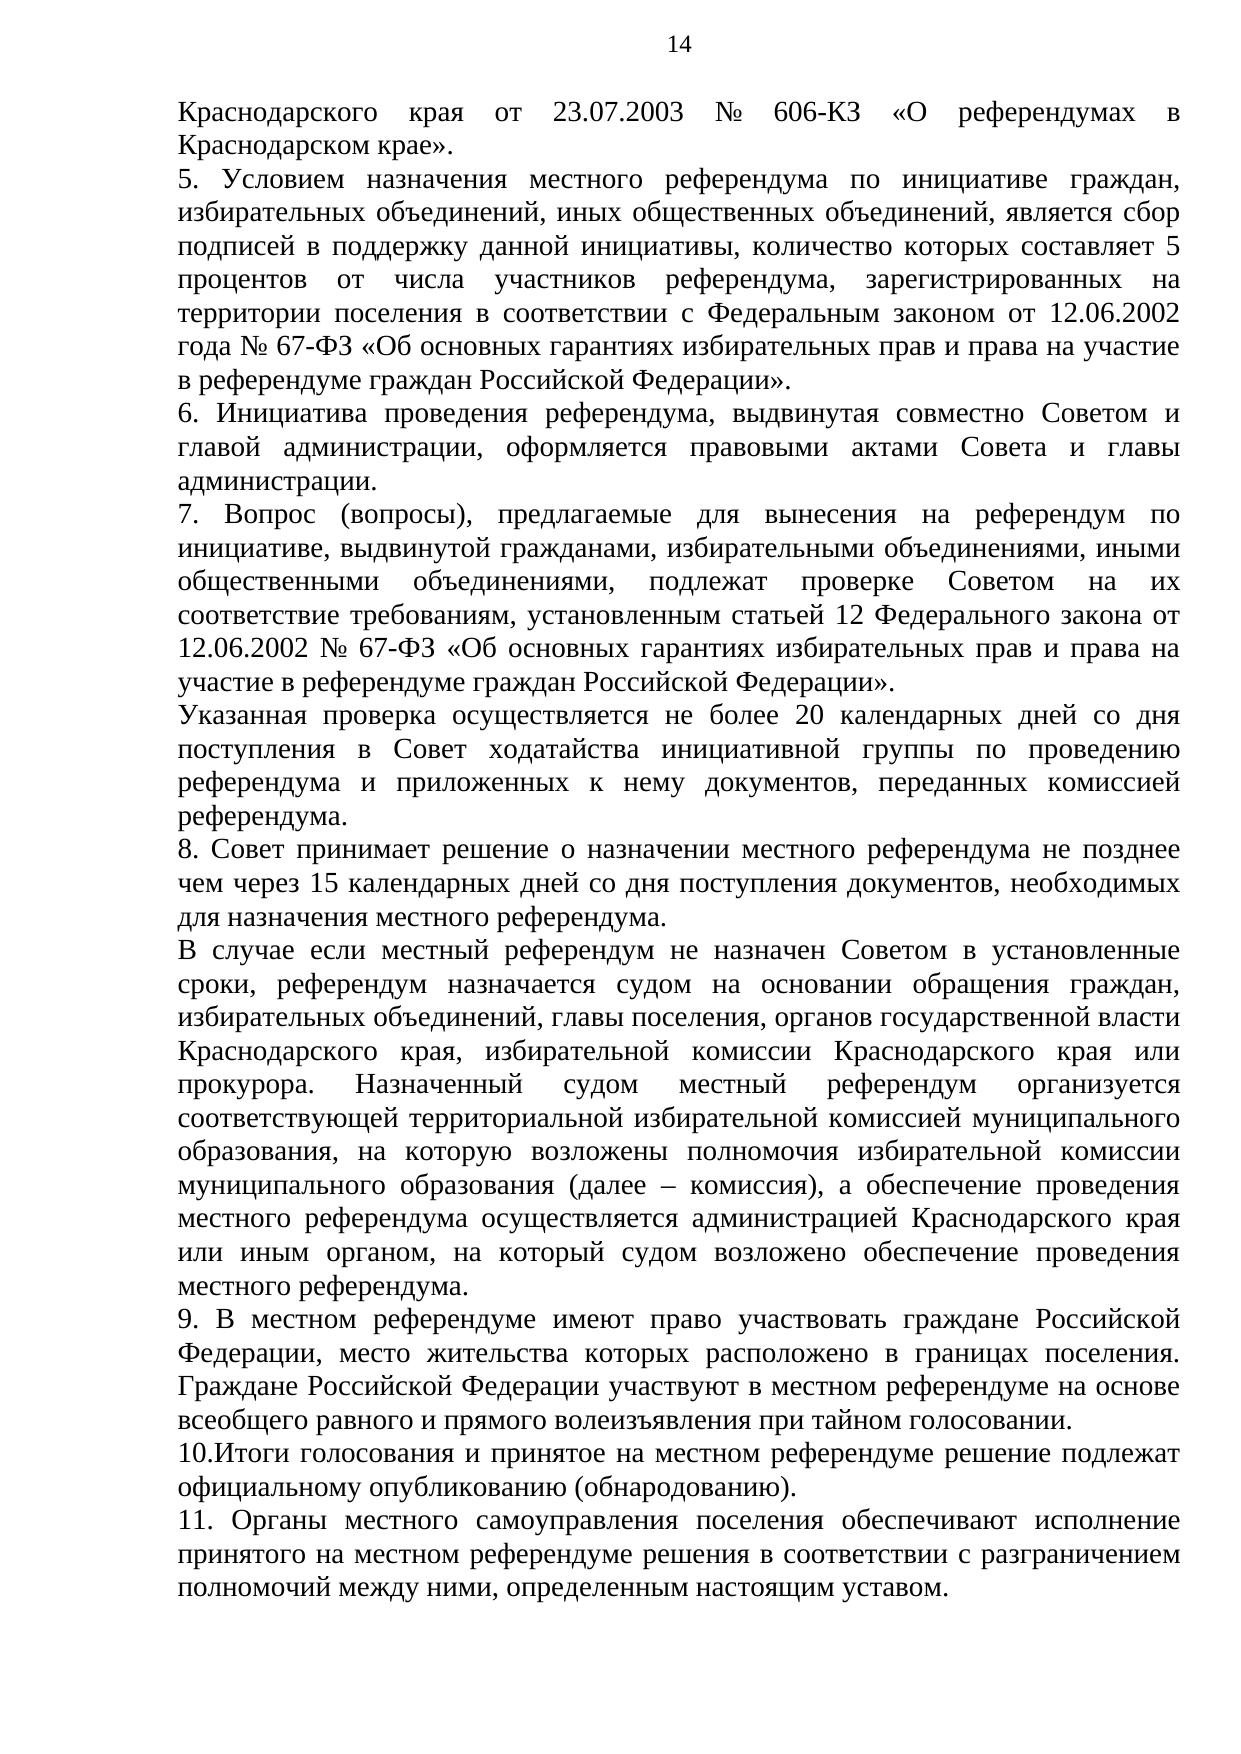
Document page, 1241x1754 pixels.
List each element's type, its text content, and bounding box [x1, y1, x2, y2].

text 8. Совет принимает решение о назначении местного референдума не позднее чем через 15 календарных дней со дня поступления документов, необходимых для назначения местного референдума. [177, 832, 1181, 932]
text В случае если местный референдум не назначен Советом в установленные сроки, референдум назначается судом на основании обращения граждан, избирательных объединений, главы поселения, органов государственной власти Краснодарского края, избирательной комиссии Краснодарского края или прокурора. Назначенный судом местный референдум организуется соответствующей территориальной избирательной комиссией муниципального образования, на которую возложены полномочия избирательной комиссии муниципального образования (далее – комиссия), а обеспечение проведения местного референдума осуществляется администрацией Краснодарского края или иным органом, на который судом возложено обеспечение проведения местного референдума. [177, 932, 1181, 1301]
text 7. Вопрос (вопросы), предлагаемые для вынесения на референдум по инициативе, выдвинутой гражданами, избирательными объединениями, иными общественными объединениями, подлежат проверке Советом на их соответствие требованиям, установленным статьей 12 Федерального закона от 12.06.2002 № 67-ФЗ «Об основных гарантиях избирательных прав и права на участие в референдуме граждан Российской Федерации». [177, 496, 1181, 697]
text 11. Органы местного самоуправления поселения обеспечивают исполнение принятого на местном референдуме решения в соответствии с разграничением полномочий между ними, определенным настоящим уставом. [177, 1502, 1181, 1603]
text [177, 94, 1181, 161]
text 5. Условием назначения местного референдума по инициативе граждан, избирательных объединений, иных общественных объединений, является сбор подписей в поддержку данной инициативы, количество которых составляет 5 процентов от числа участников референдума, зарегистрированных на территории поселения в соответствии с Федеральным законом от 12.06.2002 года № 67-ФЗ «Об основных гарантиях избирательных прав и права на участие в референдуме граждан Российской Федерации». [177, 161, 1181, 396]
text 10.Итоги голосования и принятое на местном референдуме решение подлежат официальному опубликованию (обнародованию). [177, 1435, 1181, 1502]
text 9. В местном референдуме имеют право участвовать граждане Российской Федерации, место жительства которых расположено в границах поселения. Граждане Российской Федерации участвуют в местном референдуме на основе всеобщего равного и прямого волеизъявления при тайном голосовании. [177, 1301, 1181, 1435]
text 6. Инициатива проведения референдума, выдвинутая совместно Советом и главой администрации, оформляется правовыми актами Совета и главы администрации. [177, 396, 1181, 496]
text Указанная проверка осуществляется не более 20 календарных дней со дня поступления в Совет ходатайства инициативной группы по проведению референдума и приложенных к нему документов, переданных комиссией референдума. [177, 697, 1181, 832]
